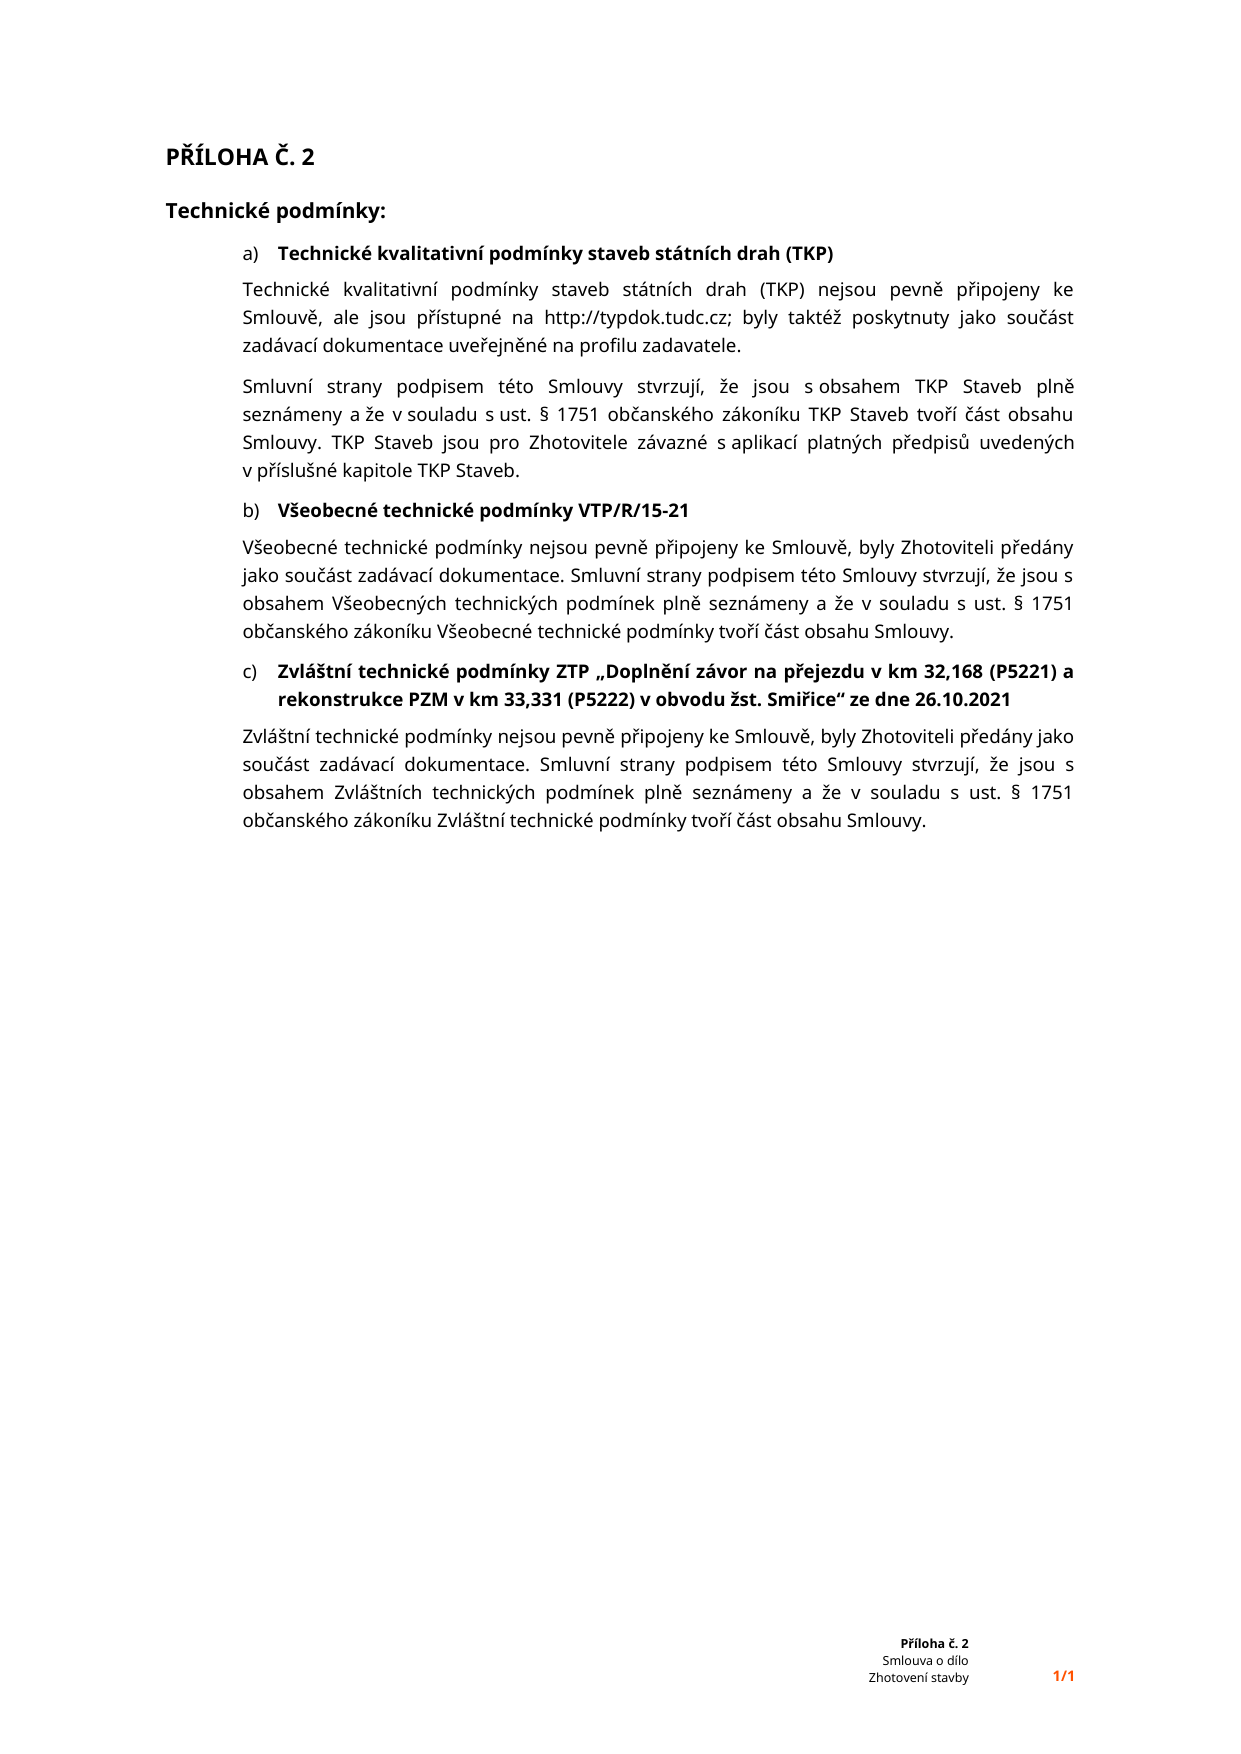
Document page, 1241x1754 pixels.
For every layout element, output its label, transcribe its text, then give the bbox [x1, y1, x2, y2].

text Smluvní strany podpisem této Smlouvy stvrzují, že jsou s obsahem TKP Staveb plně seznámeny a že v souladu s ust. § 1751 občanského zákoníku TKP Staveb tvoří část obsahu Smlouvy. TKP Staveb jsou pro Zhotovitele závazné s aplikací platných předpisů uvedených v příslušné kapitole TKP Staveb. [242, 373, 1075, 483]
text Příloha č. 2 [165, 141, 1075, 173]
list Všeobecné technické podmínky VTP/R/15-21 [242, 498, 1075, 523]
text Všeobecné technické podmínky nejsou pevně připojeny ke Smlouvě, byly Zhotoviteli předány jako součást zadávací dokumentace. Smluvní strany podpisem této Smlouvy stvrzují, že jsou s obsahem Všeobecných technických podmínek plně seznámeny a že v souladu s ust. § 1751 občanského zákoníku Všeobecné technické podmínky tvoří část obsahu Smlouvy. [242, 534, 1075, 644]
text Zvláštní technické podmínky nejsou pevně připojeny ke Smlouvě, byly Zhotoviteli předány jako součást zadávací dokumentace. Smluvní strany podpisem této Smlouvy stvrzují, že jsou s obsahem Zvláštních technických podmínek plně seznámeny a že v souladu s ust. § 1751 občanského zákoníku Zvláštní technické podmínky tvoří část obsahu Smlouvy. [242, 723, 1075, 833]
text Technické podmínky: [165, 197, 1075, 225]
text Technické kvalitativní podmínky staveb státních drah (TKP) nejsou pevně připojeny ke Smlouvě, ale jsou přístupné na http://typdok.tudc.cz; byly taktéž poskytnuty jako součást zadávací dokumentace uveřejněné na profilu zadavatele. [242, 277, 1075, 358]
list Zvláštní technické podmínky ZTP „Doplnění závor na přejezdu v km 32,168 (P5221) a rekonstrukce PZM v km 33,331 (P5222) v obvodu žst. Smiřice“ ze dne 26.10.2021 [242, 659, 1075, 712]
list Technické kvalitativní podmínky staveb státních drah (TKP) [242, 240, 1075, 266]
